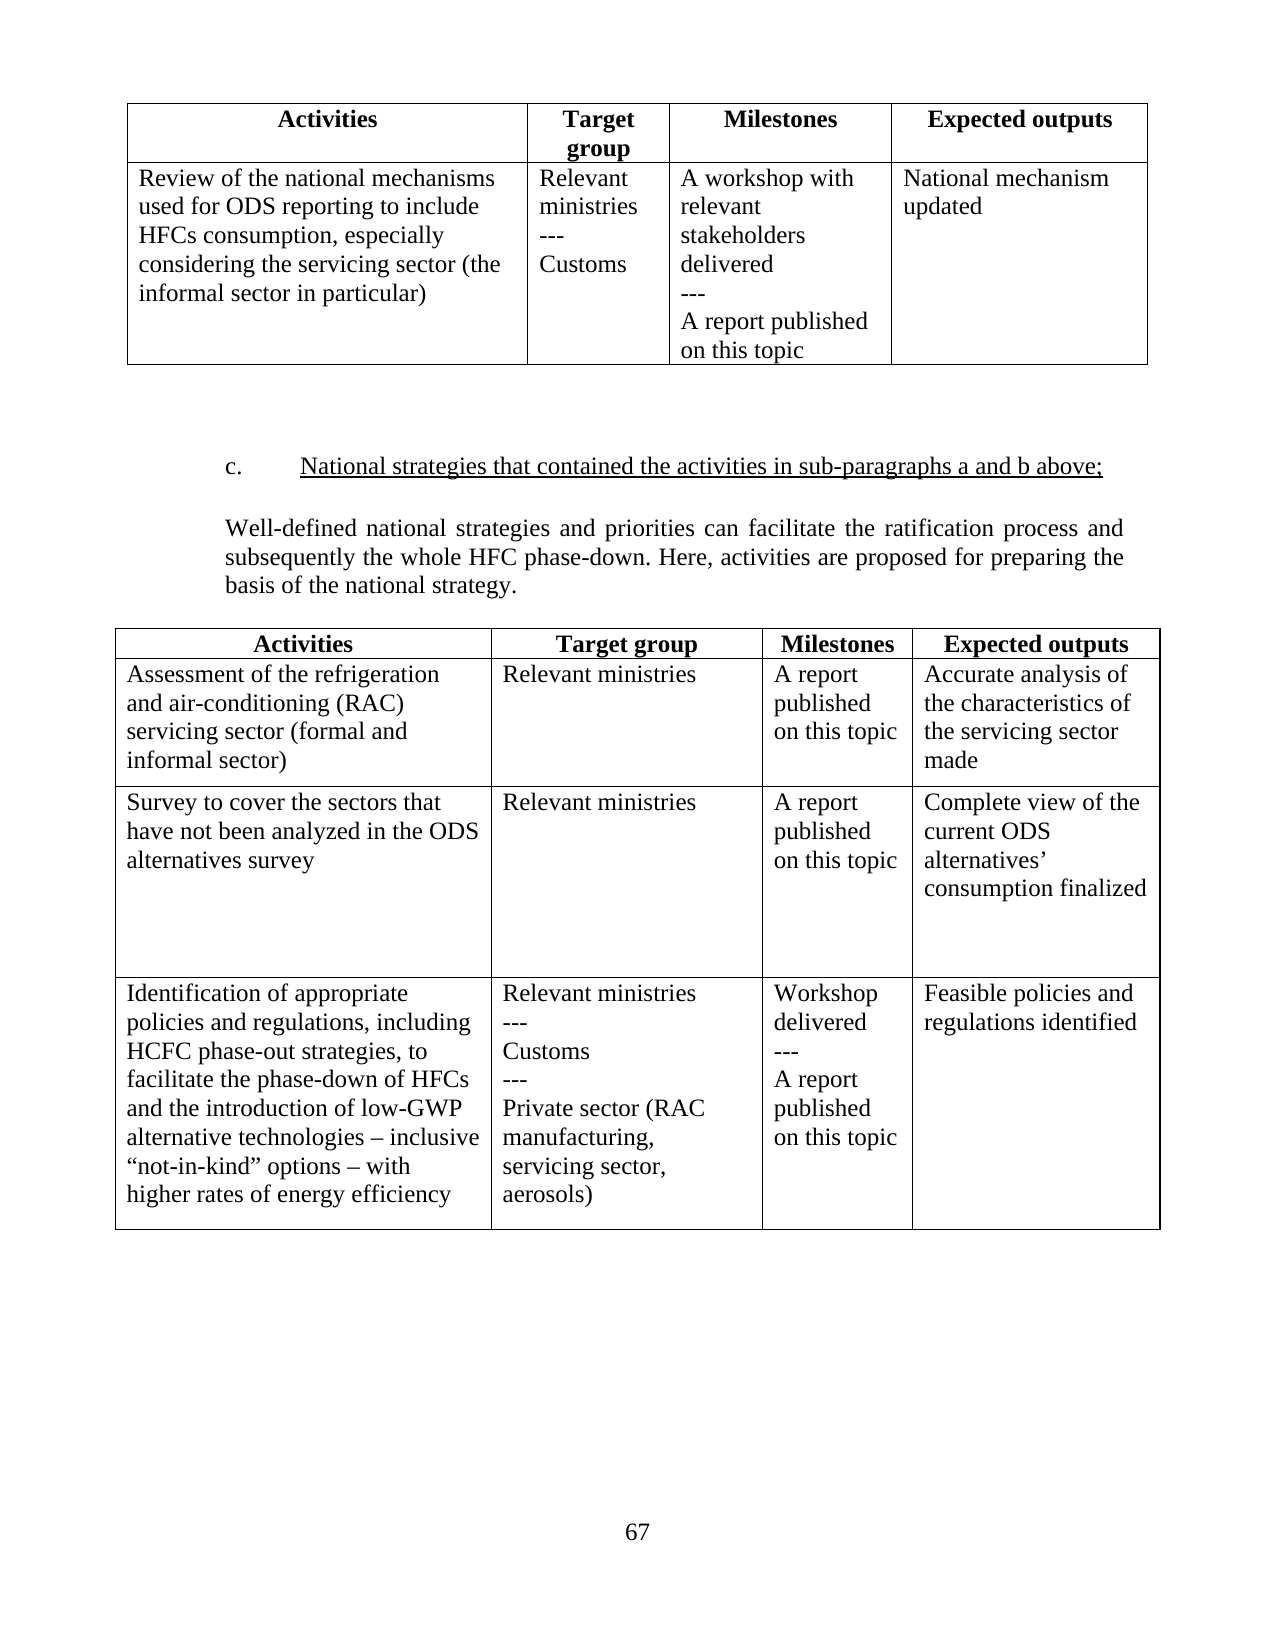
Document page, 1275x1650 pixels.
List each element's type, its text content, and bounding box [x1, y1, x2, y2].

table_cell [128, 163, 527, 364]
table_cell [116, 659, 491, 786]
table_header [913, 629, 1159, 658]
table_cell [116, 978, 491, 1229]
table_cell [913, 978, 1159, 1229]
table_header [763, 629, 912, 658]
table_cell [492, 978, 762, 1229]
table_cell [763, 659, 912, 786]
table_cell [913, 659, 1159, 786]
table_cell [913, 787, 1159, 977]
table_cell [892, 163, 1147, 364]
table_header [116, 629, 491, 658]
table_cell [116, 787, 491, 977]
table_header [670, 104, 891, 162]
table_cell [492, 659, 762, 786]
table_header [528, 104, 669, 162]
list National strategies that contained the activities in sub-paragraphs a and b above; [225, 451, 1125, 480]
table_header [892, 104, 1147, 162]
list Well-defined national strategies and priorities can facilitate the ratification process and subsequently the whole HFC phase-down. Here, activities are proposed for preparing the basis of the national strategy. [225, 513, 1125, 599]
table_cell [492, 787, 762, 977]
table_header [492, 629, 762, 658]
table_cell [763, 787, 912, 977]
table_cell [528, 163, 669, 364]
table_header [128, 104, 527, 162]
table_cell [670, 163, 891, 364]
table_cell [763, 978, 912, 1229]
